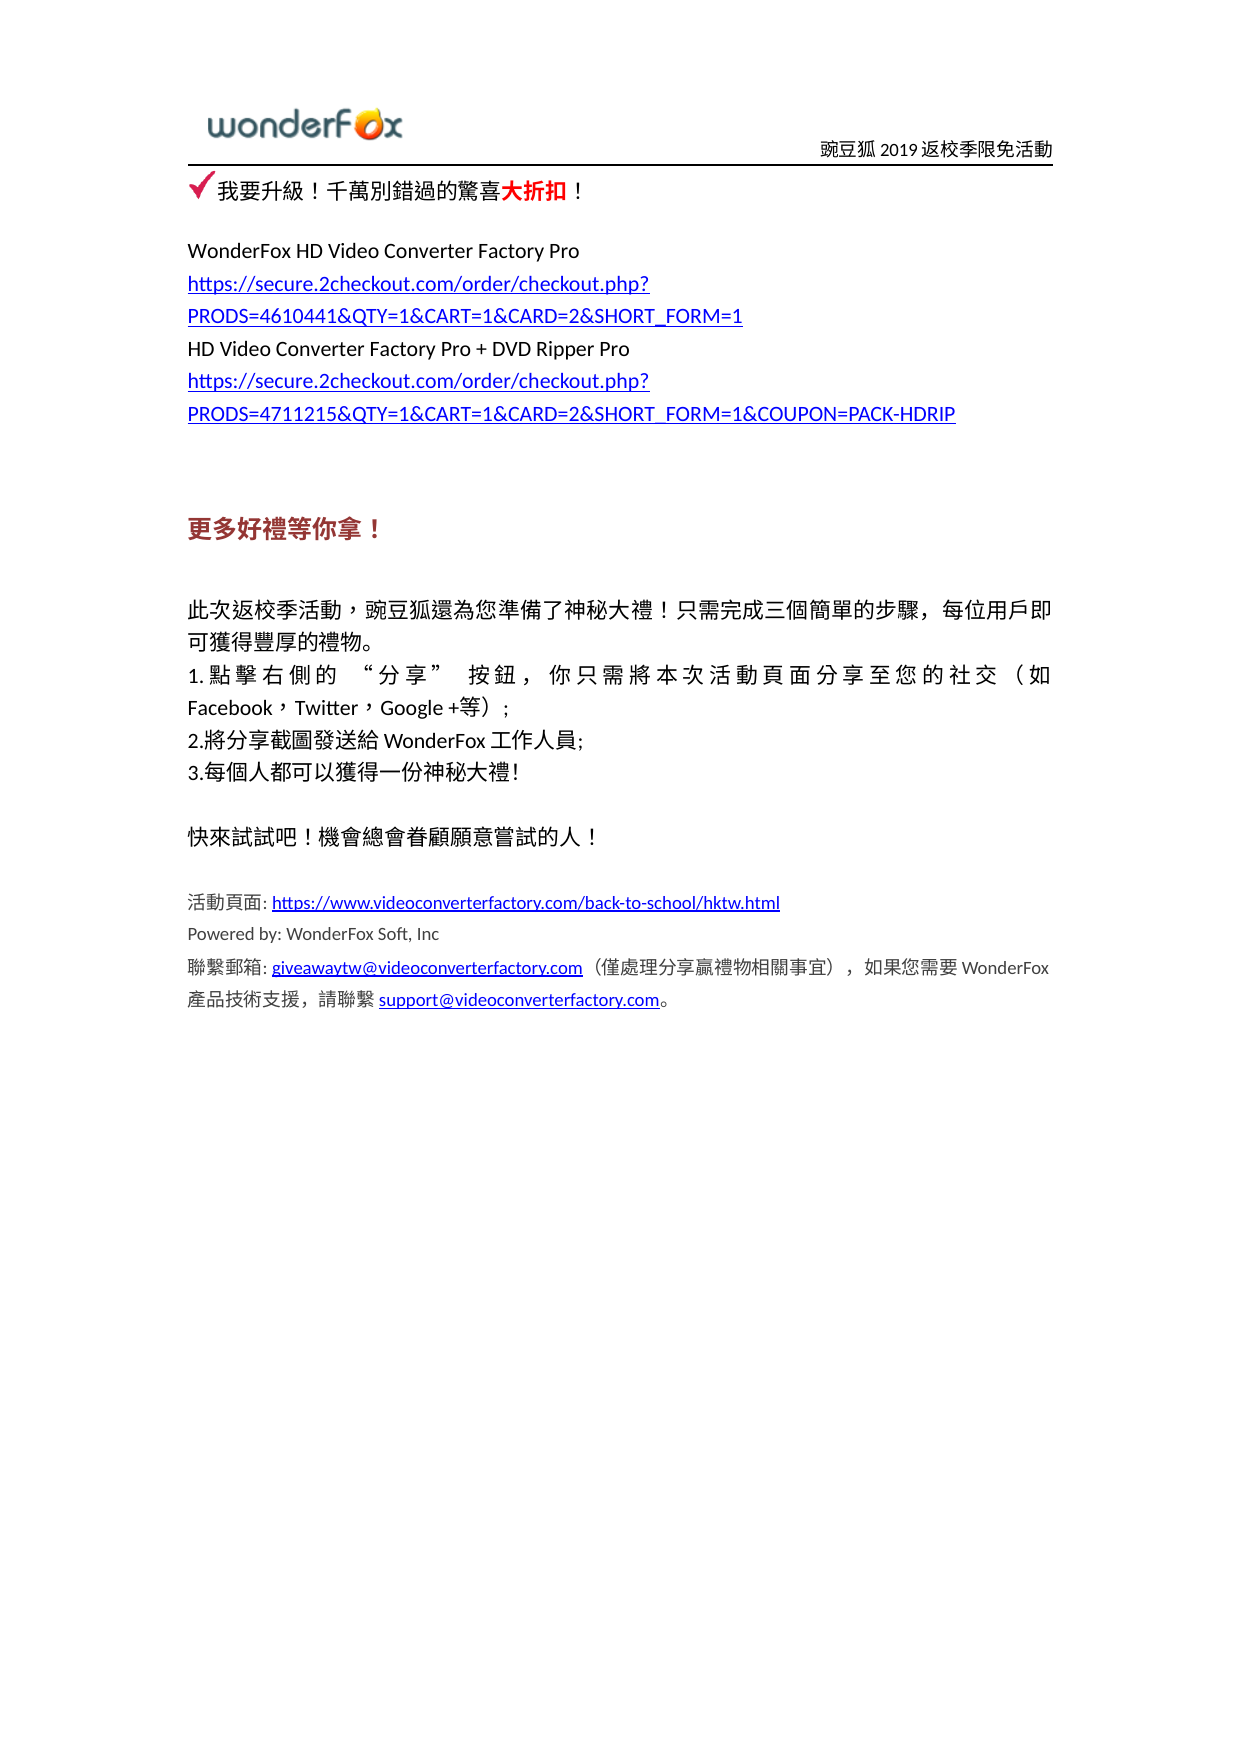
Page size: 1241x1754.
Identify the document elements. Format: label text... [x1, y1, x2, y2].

text https://secure.2checkout.com/order/checkout.php?PRODS=4711215&QTY=1&CART=1&CARD=2&SHORT_FORM=1&COUPON=PACK-HDRIP [187, 365, 1053, 430]
text 2.將分享截圖發送給WonderFox工作人員; [187, 722, 1053, 755]
text 3.每個人都可以獲得一份神秘大禮！ [187, 755, 1053, 787]
text 聯繫郵箱: giveawaytw@videoconverterfactory.com（僅處理分享贏禮物相關事宜），如果您需要WonderFox產品技術支援，請聯繫support@videoconverterfactory.com。 [187, 950, 1053, 1015]
text 快來試試吧！機會總會眷顧願意嘗試的人！ [187, 820, 1053, 852]
text https://secure.2checkout.com/order/checkout.php?PRODS=4610441&QTY=1&CART=1&CARD=2&SHORT_FORM=1 [187, 267, 1053, 332]
text WonderFox HD Video Converter Factory Pro [187, 235, 1053, 267]
picture [187, 169, 217, 200]
text 此次返校季活動，豌豆狐還為您準備了神秘大禮！只需完成三個簡單的步驟，每位用戶即可獲得豐厚的禮物。 [187, 592, 1053, 657]
picture [187, 88, 428, 157]
text 我要升級！千萬別錯過的驚喜大折扣！ [187, 170, 1053, 235]
text HD Video Converter Factory Pro + DVD Ripper Pro [187, 332, 1053, 365]
text 活動頁面: https://www.videoconverterfactory.com/back-to-school/hktw.html [187, 885, 1053, 917]
text Powered by: WonderFox Soft, Inc [187, 917, 1053, 950]
text 更多好禮等你拿！ [187, 495, 1053, 560]
text 1.點擊右側的 “分享” 按鈕，你只需將本次活動頁面分享至您的社交（如Facebook，Twitter，Google +等）; [187, 657, 1053, 722]
